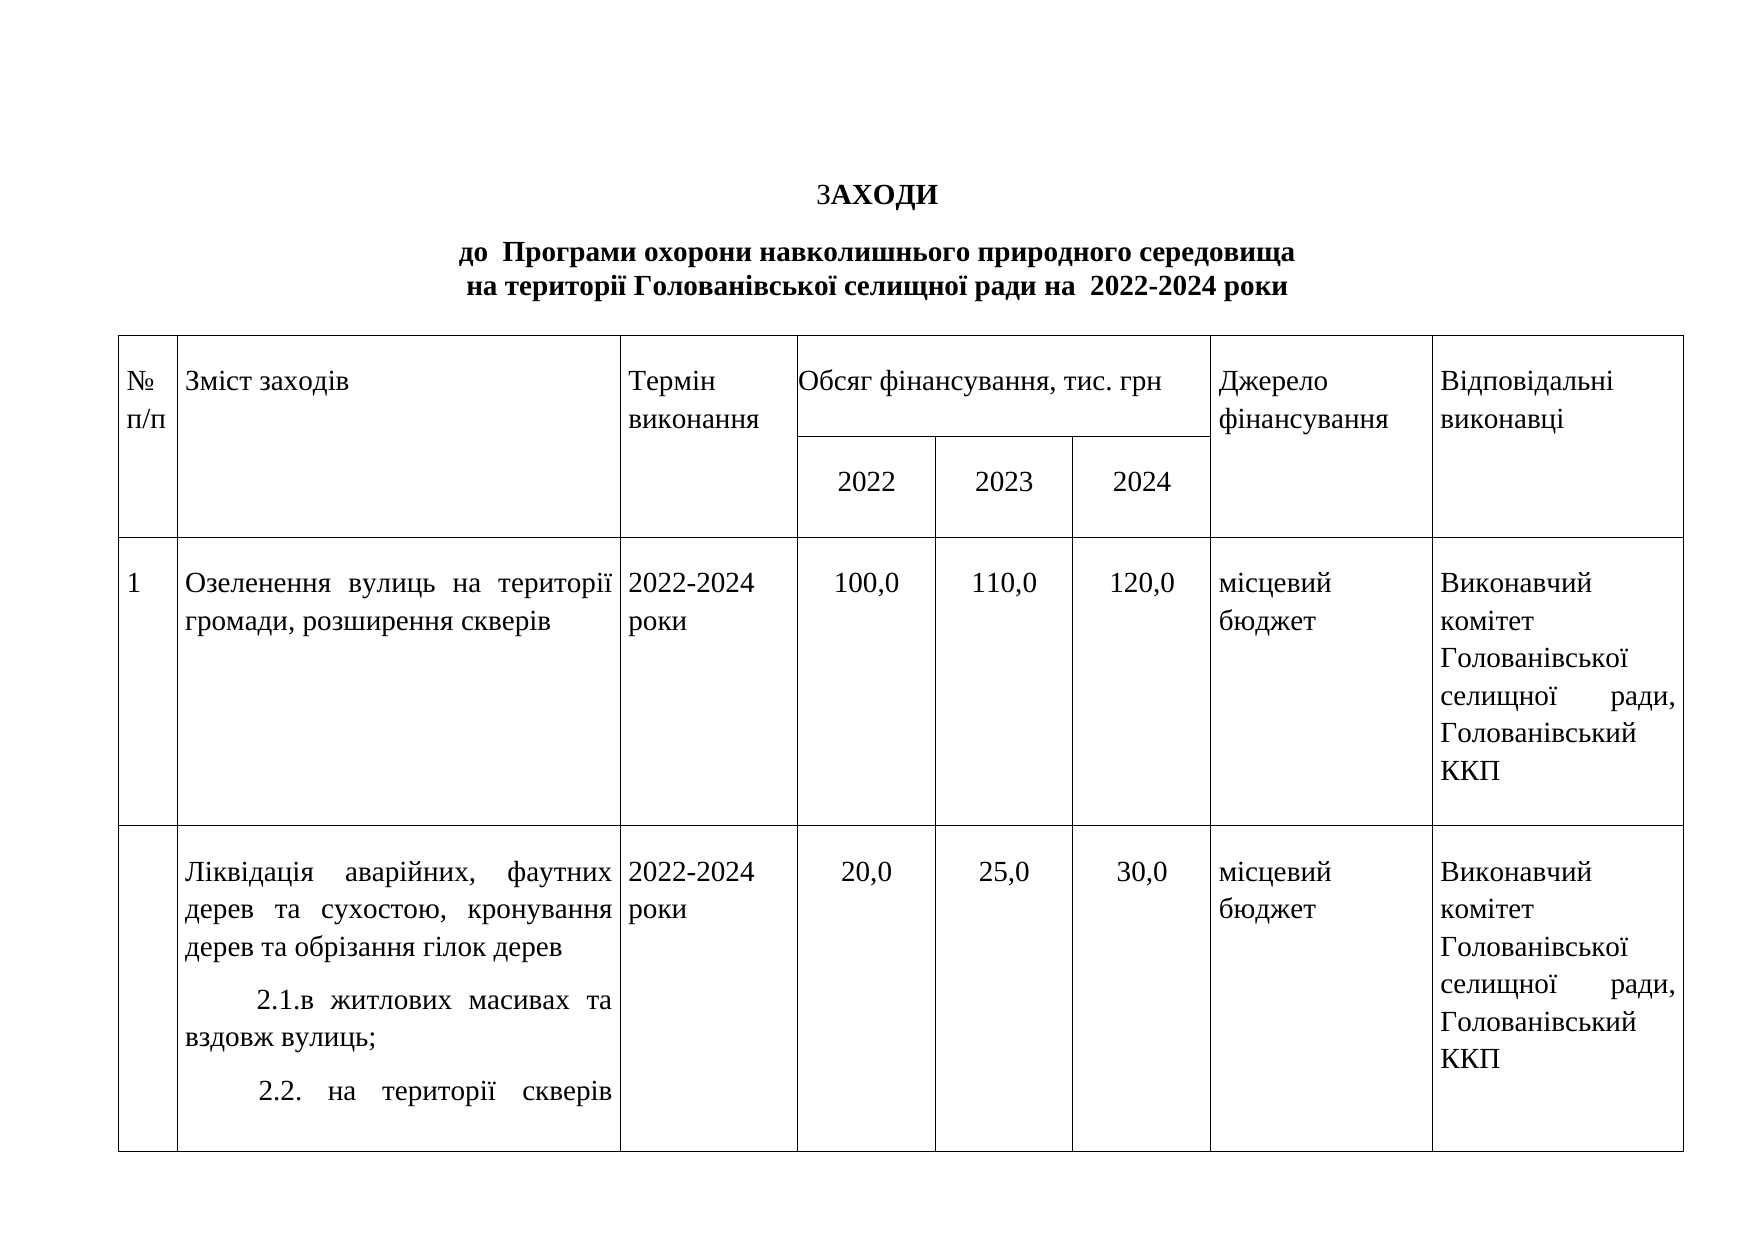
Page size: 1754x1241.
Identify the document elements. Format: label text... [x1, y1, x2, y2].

table_header Джерело фінансування [1211, 336, 1432, 537]
text ЗАХОДИ [118, 177, 1636, 211]
table_cell [119, 826, 177, 1151]
table_cell 100,0 [798, 538, 935, 825]
table_cell 110,0 [936, 538, 1072, 825]
table_cell 2024 [1073, 437, 1210, 537]
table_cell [1433, 826, 1683, 1151]
table_cell Озеленення вулиць на території громади, розширення скверів [178, 538, 620, 825]
table_cell 2022 [798, 437, 935, 537]
table_cell 120,0 [1073, 538, 1210, 825]
table_cell місцевий бюджет [1211, 538, 1432, 825]
text на території Голованівської селищної ради на 2022-2024 роки [118, 268, 1636, 301]
table_header Зміст заходів [178, 336, 620, 537]
table_cell Виконавчий комітет Голованівської селищної ради, Голованівський ККП [1433, 538, 1683, 825]
table_cell 1 [119, 538, 177, 825]
table_cell місцевий бюджет [1211, 826, 1432, 1151]
table_cell 2022-2024 роки [621, 826, 797, 1151]
table_cell 2022-2024 роки [621, 538, 797, 825]
table_cell 25,0 [936, 826, 1072, 1151]
table_cell 2023 [936, 437, 1072, 537]
table_cell 20,0 [798, 826, 935, 1151]
table_cell 30,0 [1073, 826, 1210, 1151]
table_header Обсяг фінансування, тис. грн [798, 336, 1210, 436]
table_header №п/п [119, 336, 177, 537]
text до Програми охорони навколишнього природного середовища [118, 234, 1636, 268]
table_header Термін виконання [621, 336, 797, 537]
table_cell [178, 826, 620, 1151]
table_header Відповідальні виконавці [1433, 336, 1683, 537]
